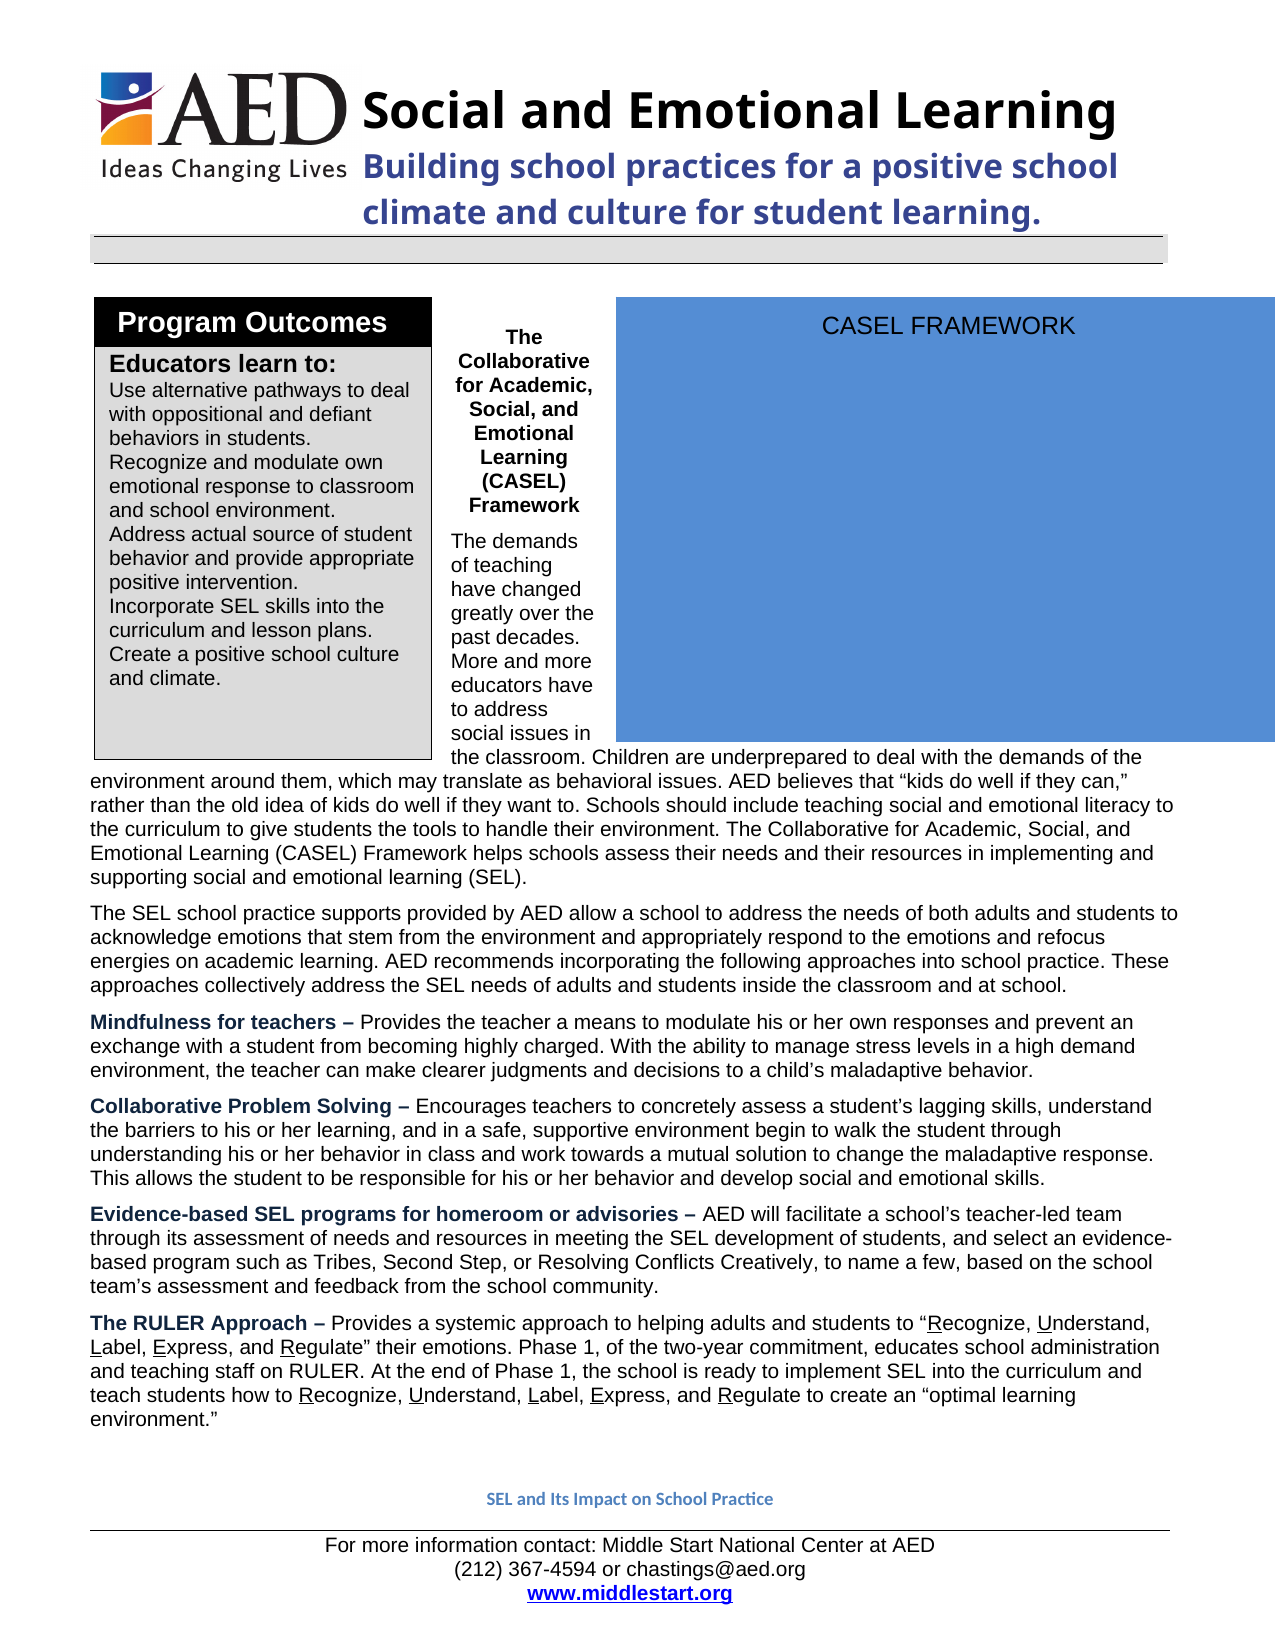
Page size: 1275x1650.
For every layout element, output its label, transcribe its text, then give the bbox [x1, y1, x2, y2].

text Building school practices for a positive school climate and culture for student learning. [90, 143, 1170, 234]
text The Collaborative for Academic, Social, and Emotional Learning (CASEL) Framework [90, 325, 616, 517]
text SEL and Its Impact on School Practice [90, 1487, 1170, 1509]
text Mindfulness for teachers – Provides the teacher a means to modulate his or her own responses and prevent an exchange with a student from becoming highly charged. With the ability to manage stress levels in a high demand environment, the teacher can make clearer judgments and decisions to a child’s maladaptive behavior. [90, 1009, 1185, 1081]
text Collaborative Problem Solving – Encourages teachers to concretely assess a student’s lagging skills, understand the barriers to his or her learning, and in a safe, supportive environment begin to walk the student through understanding his or her behavior in class and work towards a mutual solution to change the maladaptive response. This allows the student to be responsible for his or her behavior and develop social and emotional skills. [90, 1094, 1185, 1190]
text The SEL school practice supports provided by AED allow a school to address the needs of both adults and students to acknowledge emotions that stem from the environment and appropriately respond to the emotions and refocus energies on academic learning. AED recommends incorporating the following approaches into school practice. These approaches collectively address the SEL needs of adults and students inside the classroom and at school. [90, 901, 1185, 997]
text The RULER Approach – Provides a systemic approach to helping adults and students to “Recognize, Understand, Label, Express, and Regulate” their emotions. Phase 1, of the two-year commitment, educates school administration and teaching staff on RULER. At the end of Phase 1, the school is ready to implement SEL into the curriculum and teach students how to Recognize, Understand, Label, Express, and Regulate to create an “optimal learning environment.” [90, 1311, 1185, 1430]
table_header CASEL FRAMEWORK [617, 298, 1274, 741]
text Evidence-based SEL programs for homeroom or advisories – AED will facilitate a school’s teacher-led team through its assessment of needs and resources in meeting the SEL development of students, and select an evidence-based program such as Tribes, Second Step, or Resolving Conflicts Creatively, to name a few, based on the school team’s assessment and feedback from the school community. [90, 1202, 1185, 1298]
text The demands of teaching have changed greatly over the past decades. More and more educators have to address social issues in the classroom. Children are underprepared to deal with the demands of the environment around them, which may translate as behavioral issues. AED believes that “kids do well if they can,” rather than the old idea of kids do well if they want to. Schools should include teaching social and emotional literacy to the curriculum to give students the tools to handle their environment. The Collaborative for Academic, Social, and Emotional Learning (CASEL) Framework helps schools assess their needs and their resources in implementing and supporting social and emotional learning (SEL). [90, 529, 1185, 889]
picture [80, 64, 362, 190]
text Social and Emotional Learning [362, 75, 1170, 143]
